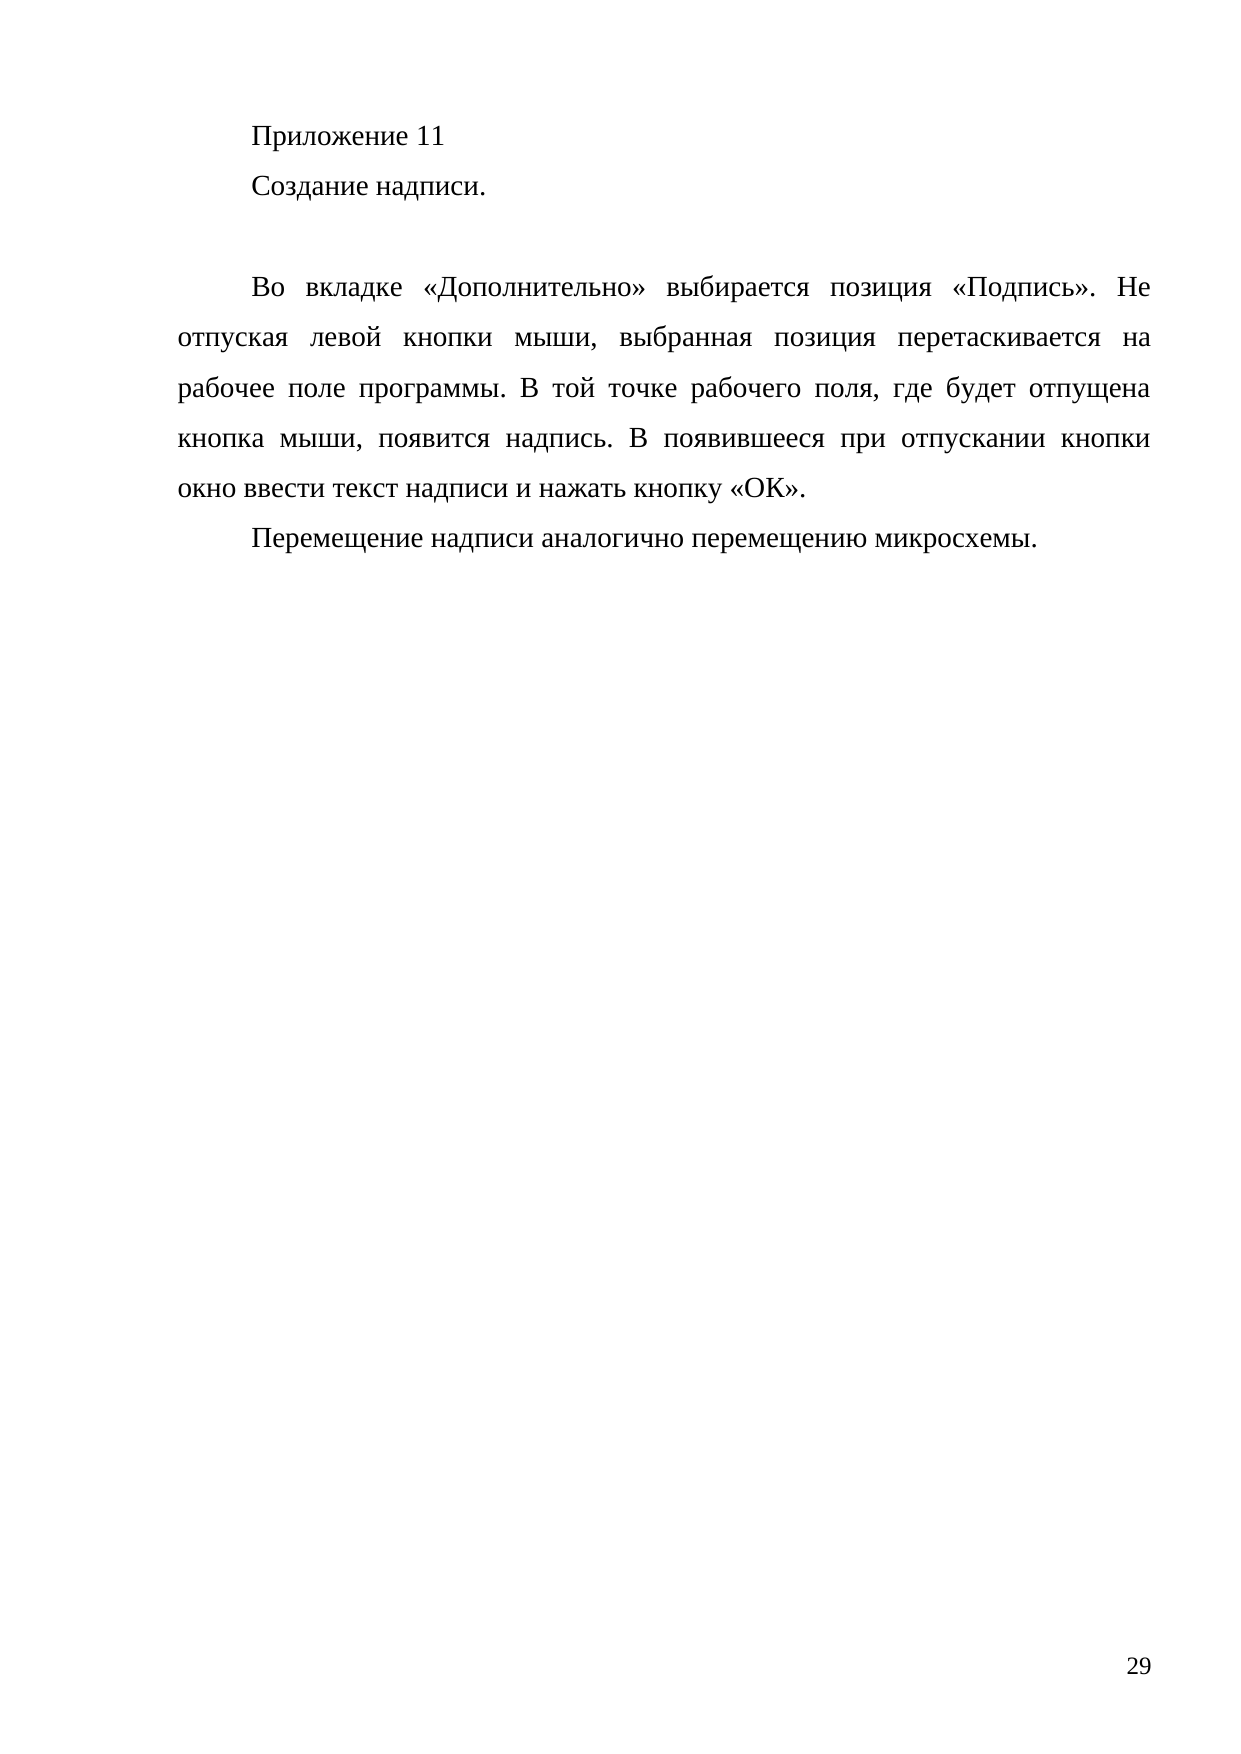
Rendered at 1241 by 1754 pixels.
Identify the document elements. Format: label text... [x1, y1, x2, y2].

text Приложение 11 [177, 118, 1152, 152]
text Создание надписи. [177, 168, 1152, 202]
text Во вкладке «Дополнительно» выбирается позиция «Подпись». Не отпуская левой кнопки мыши, выбранная позиция перетаскивается на рабочее поле программы. В той точке рабочего поля, где будет отпущена кнопка мыши, появится надпись. В появившееся при отпускании кнопки окно ввести текст надписи и нажать кнопку «ОК». [177, 269, 1152, 504]
text Перемещение надписи аналогично перемещению микросхемы. [177, 521, 1152, 554]
